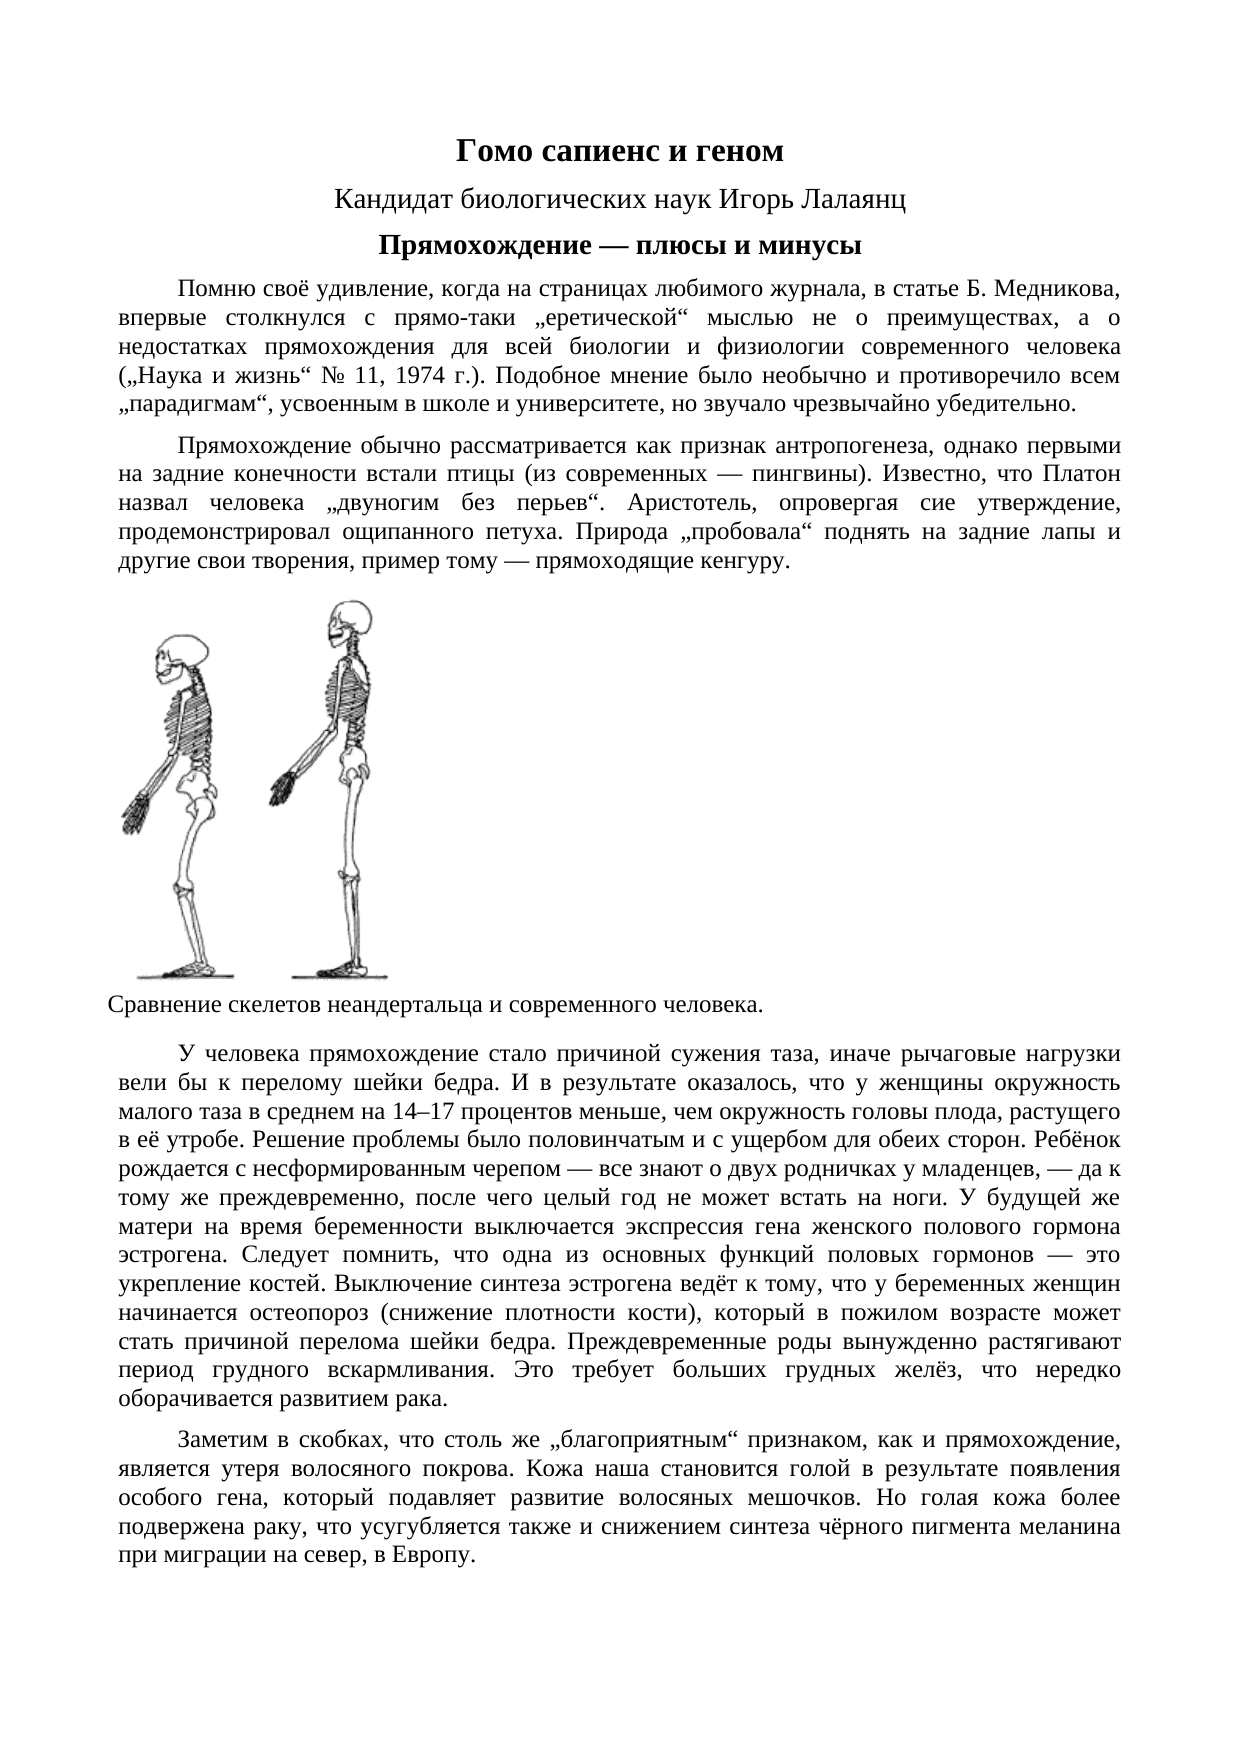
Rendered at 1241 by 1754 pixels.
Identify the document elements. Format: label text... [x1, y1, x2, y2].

text Прямохождение — плюсы и минусы [118, 227, 1122, 261]
text Гомо сапиенс и геном [118, 131, 1122, 169]
text Прямохождение обычно рассматривается как признак антропогенеза, однако первыми на задние конечности встали птицы (из современных — пингвины). Известно, что Платон назвал человека „двуногим без перьев“. Аристотель, опровергая сие утверждение, продемонстрировал ощипанного петуха. Природа „пробовала“ поднять на задние лапы и другие свои творения, пример тому — прямоходящие кенгуру. [118, 430, 1122, 573]
text У человека прямохождение стало причиной сужения таза, иначе рычаговые нагрузки вели бы к перелому шейки бедра. И в результате оказалось, что у женщины окружность малого таза в среднем на 14–17 процентов меньше, чем окружность головы плода, растущего в её утробе. Решение проблемы было половинчатым и с ущербом для обеих сторон. Ребёнок рождается с несформированным черепом — все знают о двух родничках у младенцев, — да к тому же преждевременно, после чего целый год не может встать на ноги. У будущей же матери на время беременности выключается экспрессия гена женского полового гормона эстрогена. Следует помнить, что одна из основных функций половых гормонов — это укрепление костей. Выключение синтеза эстрогена ведёт к тому, что у беременных женщин начинается остеопороз (снижение плотности кости), который в пожилом возрасте может стать причиной перелома шейки бедра. Преждевременные роды вынужденно растягивают период грудного вскармливания. Это требует больших грудных желёз, что нередко оборачивается развитием рака. [118, 1038, 1122, 1412]
text Помню своё удивление, когда на страницах любимого журнала, в статье Б. Медникова, впервые столкнулся с прямо-таки „еретической“ мыслью не о преимуществах, а о недостатках прямохождения для всей биологии и физиологии современного человека („Наука и жизнь“ № 11, 1974 г.). Подобное мнение было необычно и противоречило всем „парадигмам“, усвоенным в школе и университете, но звучало чрезвычайно убедительно. [118, 273, 1122, 417]
table_header Сравнение скелетов неандертальца и современного человека. [99, 574, 1103, 1026]
text Заметим в скобках, что столь же „благоприятным“ признаком, как и прямохождение, является утеря волосяного покрова. Кожа наша становится голой в результате появления особого гена, который подавляет развитие волосяных мешочков. Но голая кожа более подвержена раку, что усугубляется также и снижением синтеза чёрного пигмента меланина при миграции на север, в Европу. [118, 1424, 1122, 1568]
text Кандидат биологических наук Игорь Лалаянц [118, 181, 1122, 215]
picture [107, 581, 401, 990]
